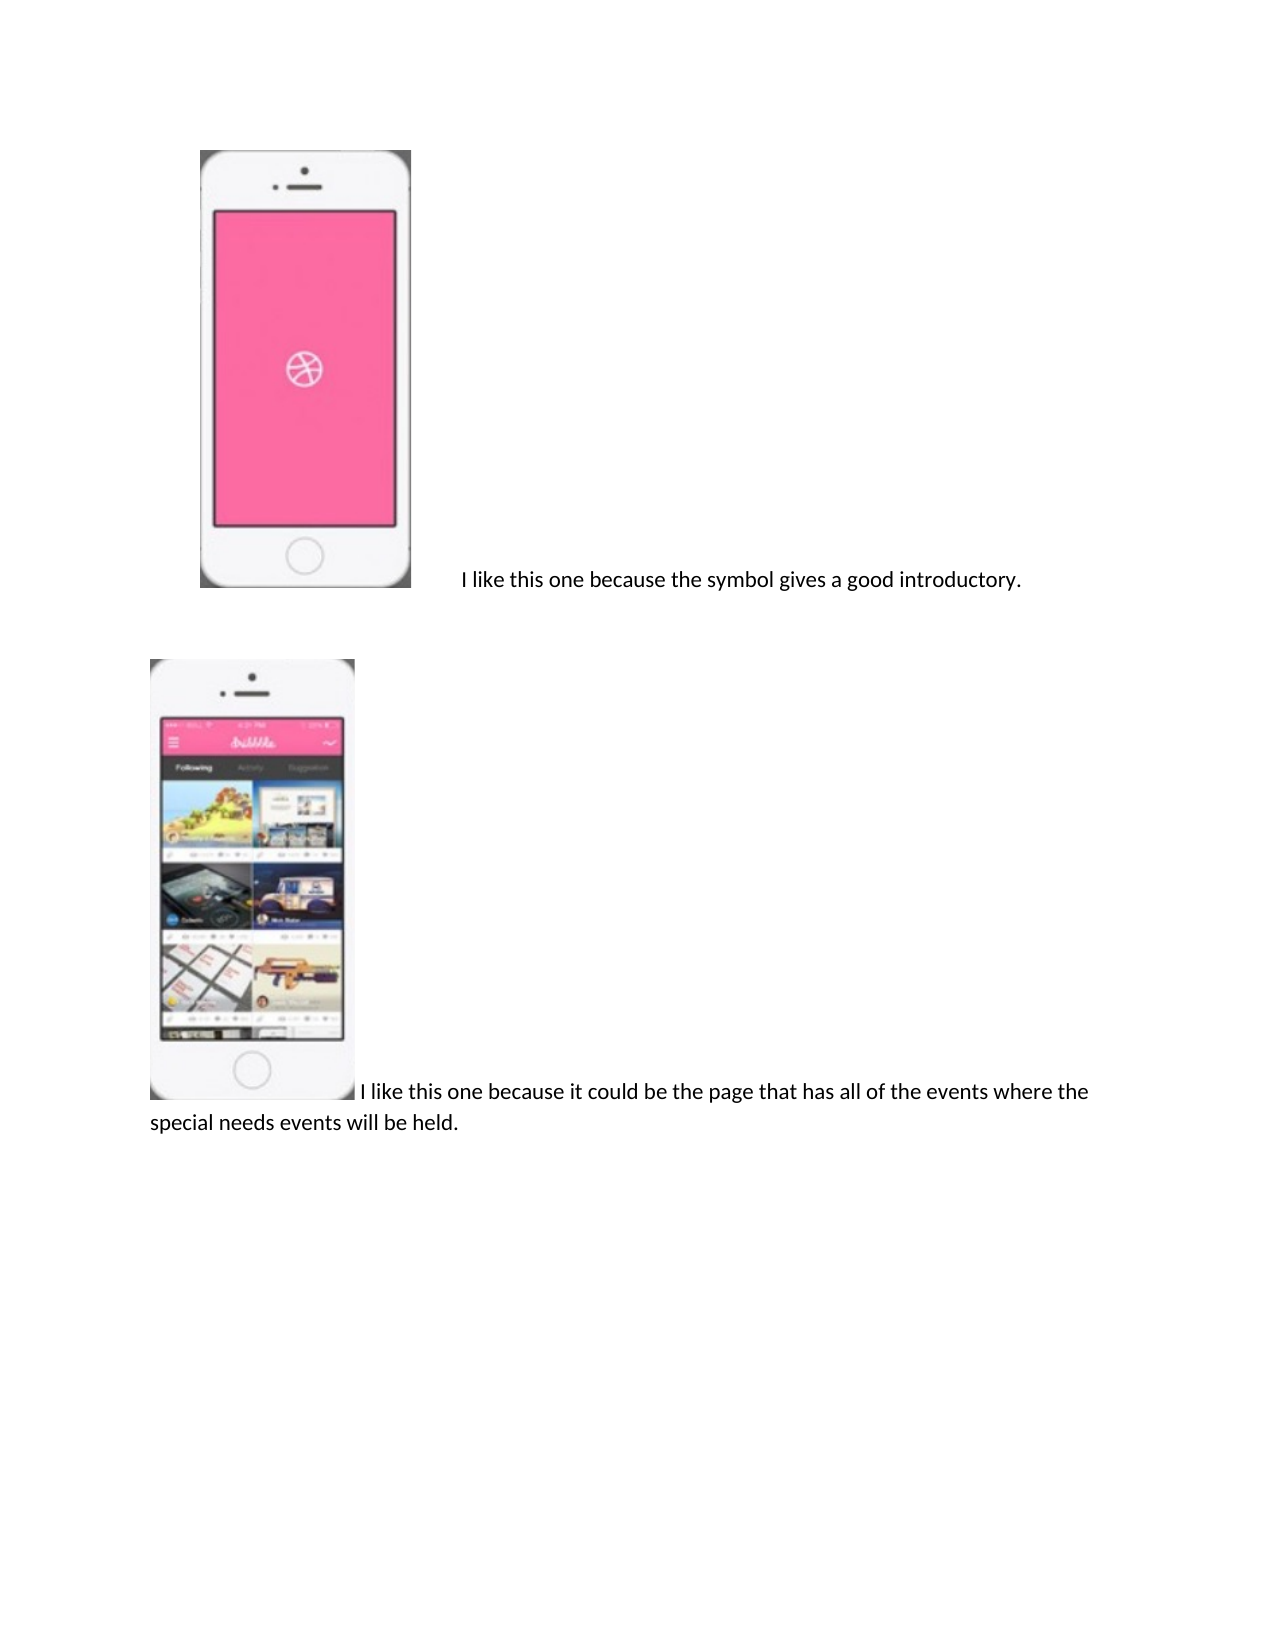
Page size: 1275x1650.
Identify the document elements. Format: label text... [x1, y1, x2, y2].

text I like this one because the symbol gives a good introductory. [150, 150, 1125, 593]
picture [150, 659, 355, 1100]
text I like this one because it could be the page that has all of the events where the special needs events will be held. [150, 659, 1125, 1136]
picture [200, 150, 412, 588]
